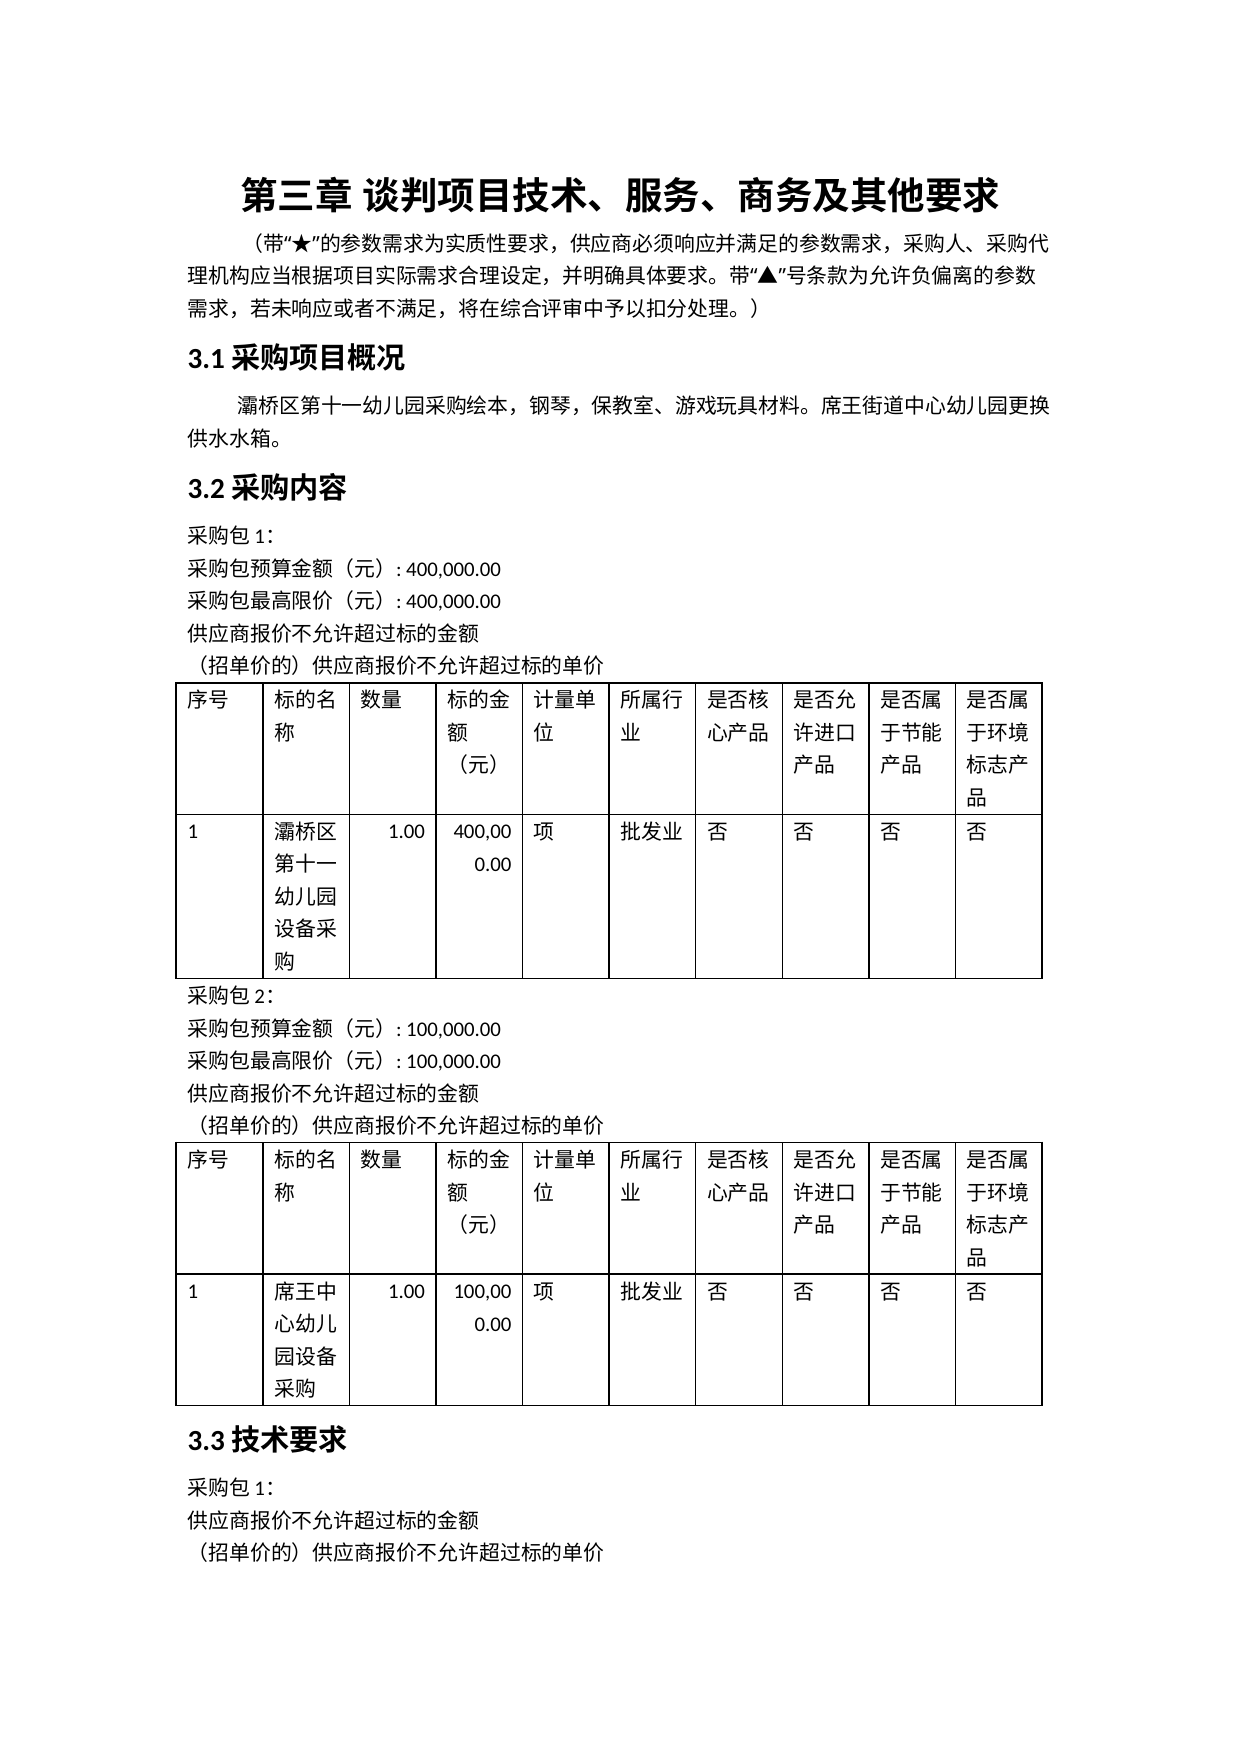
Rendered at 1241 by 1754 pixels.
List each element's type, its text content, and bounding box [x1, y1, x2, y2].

text 3.1采购项目概况 [187, 324, 1053, 389]
table_cell 项 [523, 1275, 608, 1405]
table_cell 1.00 [350, 1275, 435, 1405]
text 供应商报价不允许超过标的金额 [187, 1504, 1053, 1536]
table_cell 批发业 [610, 815, 695, 978]
text 供应商报价不允许超过标的金额 [187, 617, 1053, 649]
table_header 计量单位 [523, 684, 608, 813]
text 采购包最高限价（元）: 100,000.00 [187, 1044, 1053, 1077]
table_header 序号 [177, 684, 262, 813]
table_cell 否 [783, 1275, 868, 1405]
table_cell 1 [177, 1275, 262, 1405]
table_header 标的金额 （元） [437, 1143, 522, 1273]
table_header 序号 [177, 1143, 262, 1273]
table_header 是否允许进口产品 [783, 684, 868, 813]
text （带“★”的参数需求为实质性要求，供应商必须响应并满足的参数需求，采购人、采购代理机构应当根据项目实际需求合理设定，并明确具体要求。带“▲”号条款为允许负偏离的参数需求，若未响应或者不满足，将在综合评审中予以扣分处理。） [187, 227, 1053, 324]
text 采购包1： [187, 1471, 1053, 1504]
table_header 是否核心产品 [696, 1143, 782, 1273]
table_header 是否允许进口产品 [783, 1143, 868, 1273]
table_cell 1 [177, 815, 262, 978]
text 3.2采购内容 [187, 454, 1053, 519]
table_header 数量 [350, 684, 435, 813]
text （招单价的）供应商报价不允许超过标的单价 [187, 1109, 1053, 1142]
table_header 是否核心产品 [696, 684, 782, 813]
table_header 标的名称 [264, 1143, 349, 1273]
text 灞桥区第十一幼儿园采购绘本，钢琴，保教室、游戏玩具材料。席王街道中心幼儿园更换供水水箱。 [187, 389, 1053, 454]
text 3.3技术要求 [187, 1406, 1053, 1471]
table_cell 1.00 [350, 815, 435, 978]
text 供应商报价不允许超过标的金额 [187, 1077, 1053, 1109]
table_cell 否 [956, 1275, 1041, 1405]
text （招单价的）供应商报价不允许超过标的单价 [187, 1536, 1053, 1569]
table_header 数量 [350, 1143, 435, 1273]
table_cell 灞桥区第十一幼儿园设备采购 [264, 815, 349, 978]
table_header 是否属于节能产品 [870, 1143, 955, 1273]
table_header 是否属于环境标志产品 [956, 1143, 1041, 1273]
table_cell 否 [696, 815, 782, 978]
table_cell 400,000.00 [437, 815, 522, 978]
table_cell 席王中心幼儿园设备采购 [264, 1275, 349, 1405]
text 采购包预算金额（元）: 400,000.00 [187, 552, 1053, 584]
table_cell 批发业 [610, 1275, 695, 1405]
table_cell 否 [783, 815, 868, 978]
table_cell 否 [696, 1275, 782, 1405]
text 采购包2： [187, 979, 1053, 1012]
text 采购包1： [187, 519, 1053, 552]
text 第三章 谈判项目技术、服务、商务及其他要求 [187, 162, 1053, 227]
table_header 是否属于环境标志产品 [956, 684, 1041, 813]
table_header 所属行业 [610, 684, 695, 813]
table_header 计量单位 [523, 1143, 608, 1273]
table_cell 否 [870, 815, 955, 978]
table_header 标的金额 （元） [437, 684, 522, 813]
table_cell 100,000.00 [437, 1275, 522, 1405]
table_cell 否 [956, 815, 1041, 978]
table_header 标的名称 [264, 684, 349, 813]
table_cell 否 [870, 1275, 955, 1405]
text （招单价的）供应商报价不允许超过标的单价 [187, 649, 1053, 682]
text 采购包最高限价（元）: 400,000.00 [187, 584, 1053, 617]
table_header 所属行业 [610, 1143, 695, 1273]
table_header 是否属于节能产品 [870, 684, 955, 813]
text 采购包预算金额（元）: 100,000.00 [187, 1012, 1053, 1044]
table_cell 项 [523, 815, 608, 978]
